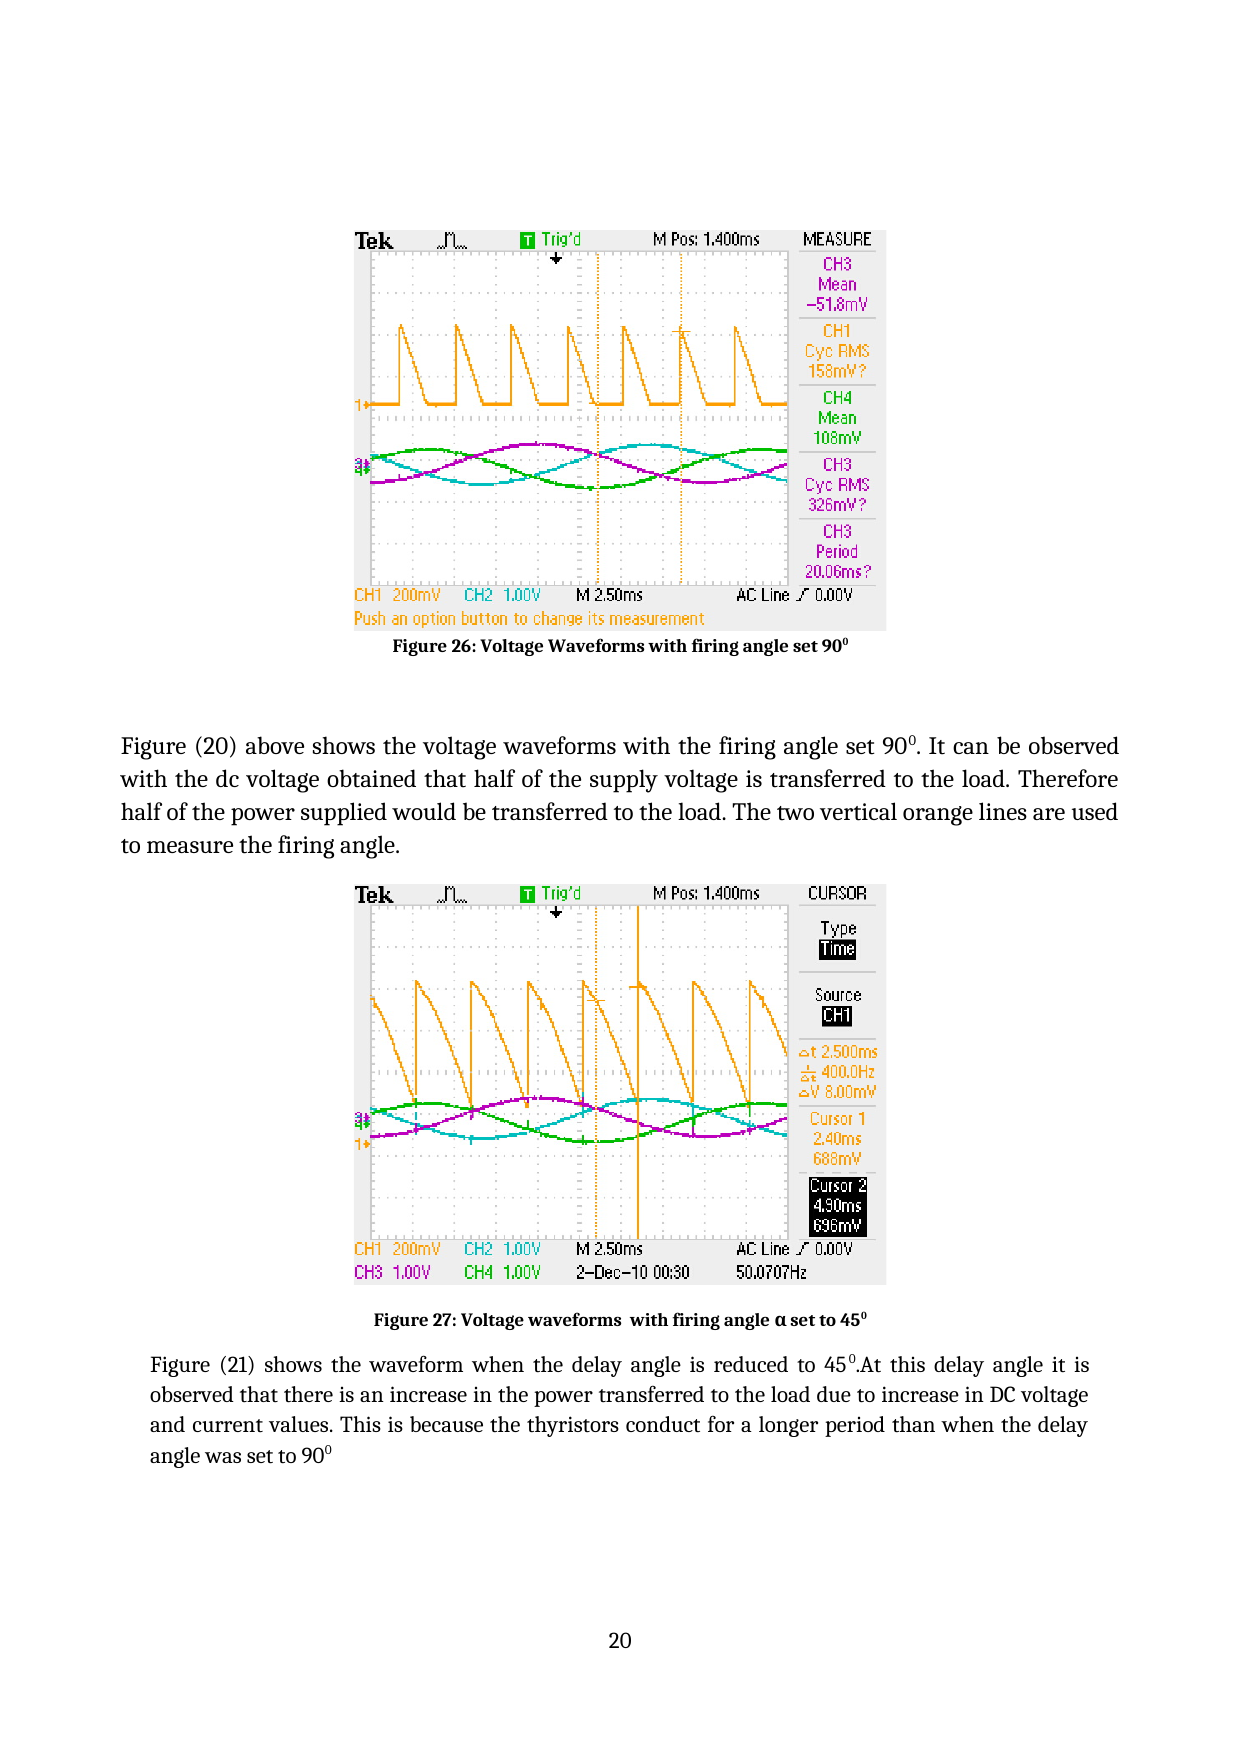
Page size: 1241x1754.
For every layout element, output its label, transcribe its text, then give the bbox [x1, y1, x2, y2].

text Figure (20) above shows the voltage waveforms with the firing angle set 900. It can be observed with the dc voltage obtained that half of the supply voltage is transferred to the load. Therefore half of the power supplied would be transferred to the load. The two vertical orange lines are used to measure the firing angle. [121, 732, 1120, 859]
picture [353, 230, 887, 631]
text Figure (21) shows the waveform when the delay angle is reduced to 450.At this delay angle it is observed that there is an increase in the power transferred to the load due to increase in DC voltage and current values. This is because the thyristors conduct for a longer period than when the delay angle was set to 900 [150, 1352, 1090, 1469]
picture [353, 884, 887, 1285]
